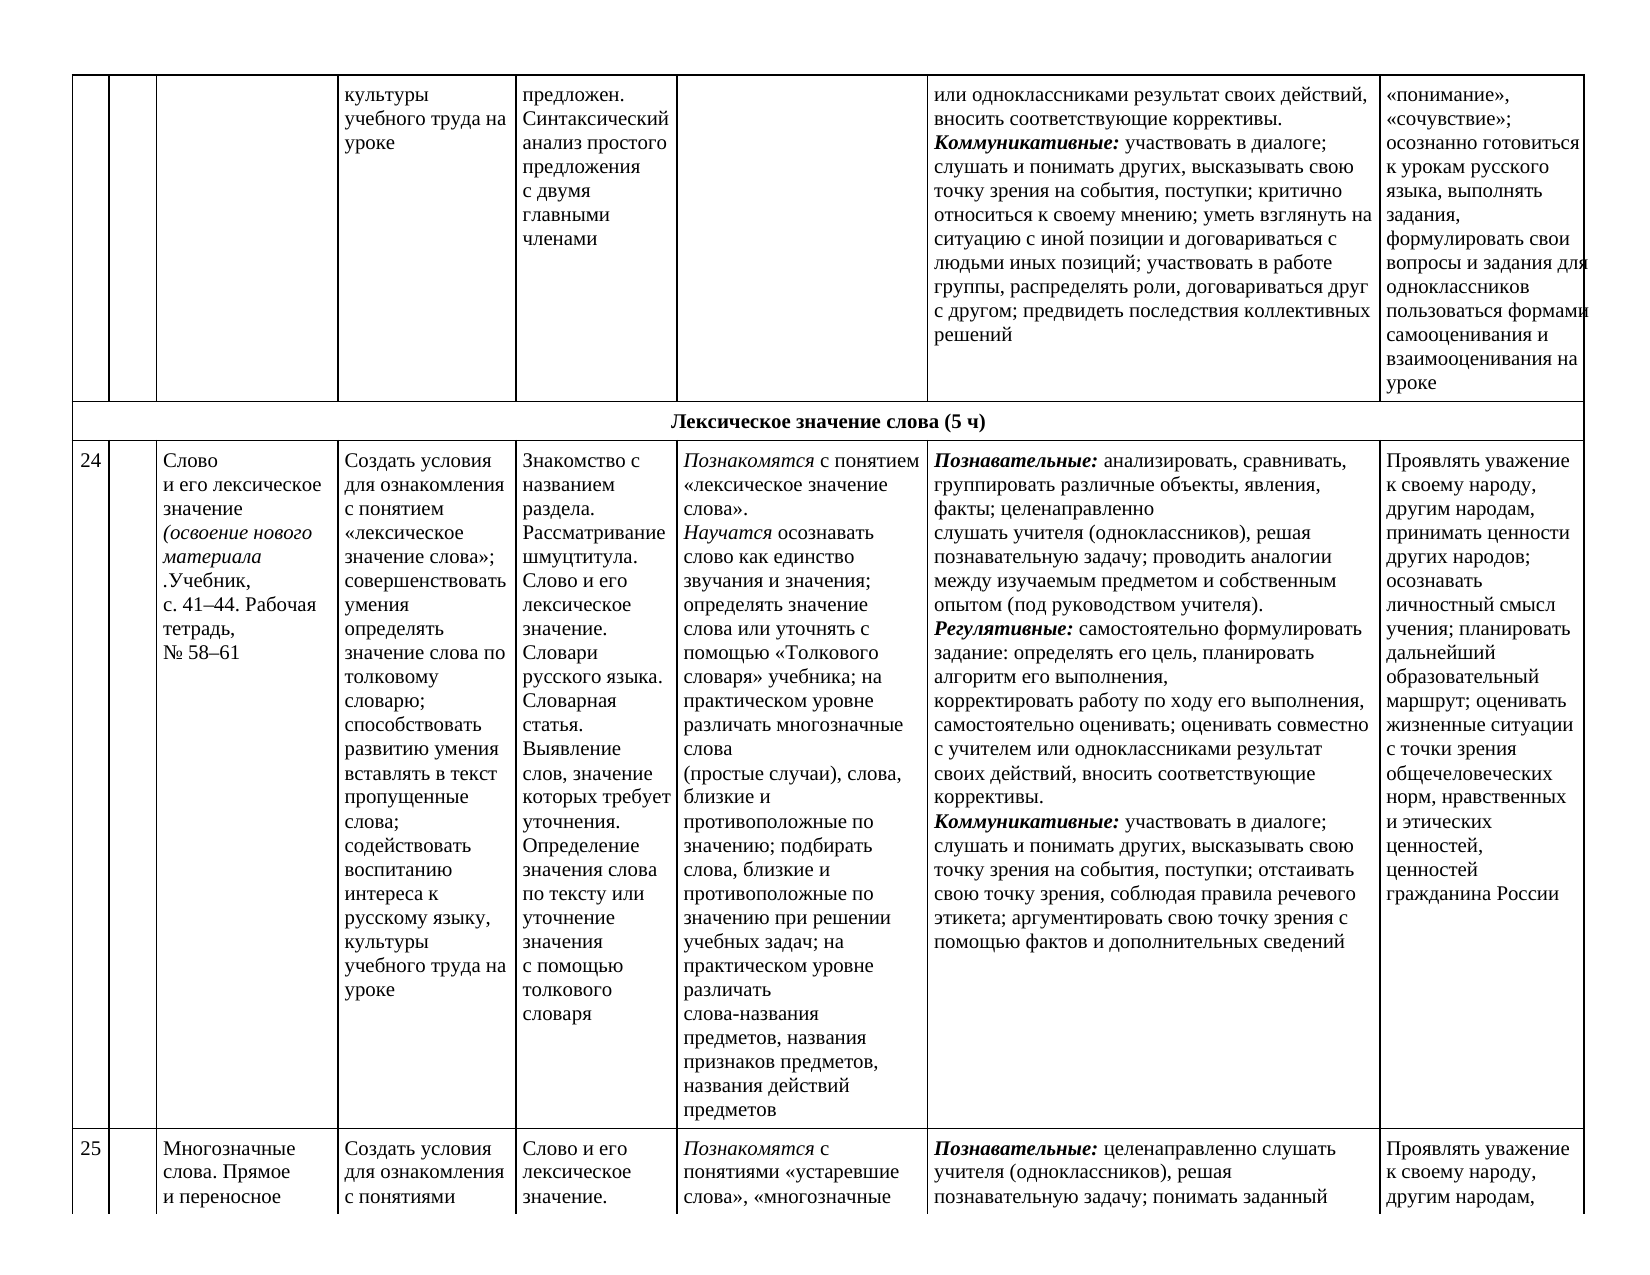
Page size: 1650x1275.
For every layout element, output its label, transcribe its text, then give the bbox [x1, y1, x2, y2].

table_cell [928, 1129, 1379, 1214]
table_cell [339, 76, 515, 401]
table_cell Познакомятся с понятием «лексическое значение слова». Научатся осознавать слово как единство звучания и значения; определять значение слова или уточнять с помощью «Толкового словаря» учебника; на практическом уровне различать многозначные слова (простые случаи), слова, близкие и противоположные по значению; подбирать слова, близкие и противоположные по значению при решении учебных задач; на практическом уровне различать слова-названия предметов, названия признаков предметов, названия действий предметов [678, 441, 927, 1128]
table_cell Познавательные: анализировать, сравнивать, группировать различные объекты, явления, факты; целенаправленно слушать учителя (одноклассников), решая познавательную задачу; проводить аналогии между изучаемым предметом и собственным опытом (под руководством учителя). Регулятивные: самостоятельно формулировать задание: определять его цель, планировать алгоритм его выполнения, корректировать работу по ходу его выполнения, самостоятельно оценивать; оценивать совместно с учителем или одноклассниками результат своих действий, вносить соответствующие коррективы. Коммуникативные: участвовать в диалоге; слушать и понимать других, высказывать свою точку зрения на события, поступки; отстаивать свою точку зрения, соблюдая правила речевого этикета; аргументировать свою точку зрения с помощью фактов и дополнительных сведений [928, 441, 1379, 1128]
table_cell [1381, 76, 1583, 401]
table_cell Проявлять уважение к своему народу, другим народам, принимать ценности других народов; осознавать личностный смысл учения; планировать дальнейший образовательный маршрут; оценивать жизненные ситуации с точки зрения общечеловеческих норм, нравственных и этических ценностей, ценностей гражданина России [1381, 441, 1583, 1128]
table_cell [339, 1129, 515, 1214]
table_cell [110, 1129, 156, 1214]
table_cell Создать условия для ознакомления с понятием «лексическое значение слова»; совершенствовать умения определять значение слова по толковому словарю; способствовать развитию умения вставлять в текст пропущенные слова; содействовать воспитанию интереса к русскому языку, культуры учебного труда на уроке [339, 441, 515, 1128]
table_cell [517, 76, 676, 401]
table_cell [1381, 1129, 1583, 1214]
table_cell 25 [73, 1129, 108, 1214]
table_cell Слово и его лексическое значение (освоение нового материала.Учебник, с. 41–44. Рабочая тетрадь, № 58–61 [157, 441, 337, 1128]
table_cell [517, 1129, 676, 1214]
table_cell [678, 1129, 927, 1214]
table_cell [110, 441, 156, 1128]
table_cell 23 [73, 76, 108, 401]
table_cell Знакомство с названием раздела. Рассматривание шмуцтитула. Слово и его лексическое значение. Словари русского языка. Словарная статья. Выявление слов, значение которых требует уточнения. Определение значения слова по тексту или уточнение значения с помощью толкового словаря [517, 441, 676, 1128]
table_cell Лексическое значение слова (5 ч) [73, 402, 1583, 440]
table_cell 24 [73, 441, 108, 1128]
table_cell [157, 76, 337, 401]
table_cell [157, 1129, 337, 1214]
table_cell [928, 76, 1379, 401]
table_cell [110, 76, 156, 401]
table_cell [678, 76, 927, 401]
